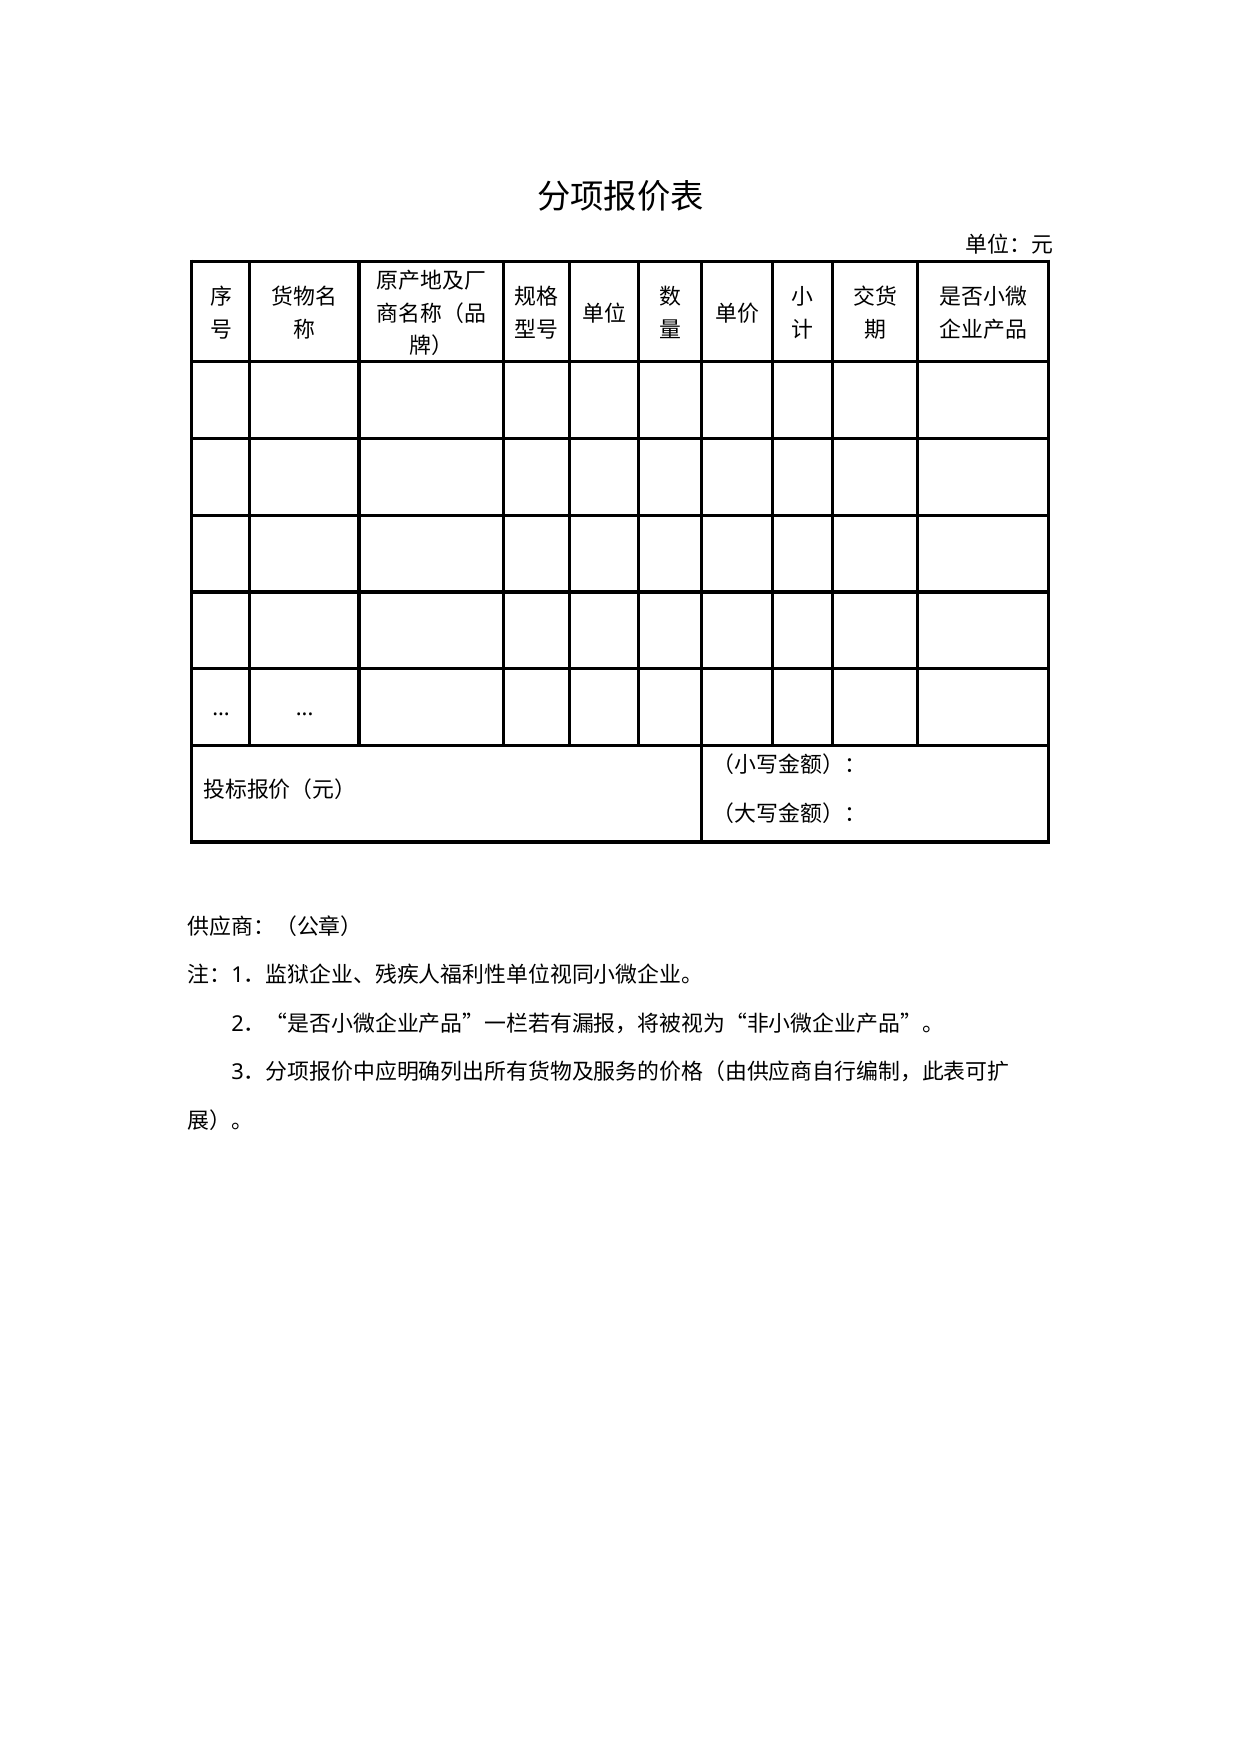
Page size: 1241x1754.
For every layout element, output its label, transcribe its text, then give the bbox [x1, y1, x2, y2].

table_cell [193, 440, 248, 514]
table_cell [703, 363, 771, 437]
text 2．“是否小微企业产品”一栏若有漏报，将被视为“非小微企业产品”。 [187, 1005, 1053, 1038]
table_cell [834, 594, 916, 667]
table_cell [361, 363, 502, 437]
table_cell （小写金额）： （大写金额）： [703, 747, 1047, 840]
table_header 数量 [640, 263, 700, 360]
table_header 单价 [703, 263, 771, 360]
table_cell [640, 517, 700, 590]
table_header 小计 [774, 263, 831, 360]
table_cell [361, 517, 502, 590]
table_cell [361, 670, 502, 744]
table_cell [251, 363, 357, 437]
table_cell [834, 363, 916, 437]
table_header 规格型号 [505, 263, 568, 360]
table_cell ... [251, 670, 357, 744]
text 供应商：（公章） [187, 908, 1053, 941]
table_cell [251, 594, 357, 667]
text 注：1．监狱企业、残疾人福利性单位视同小微企业。 [187, 957, 1053, 989]
table_cell [834, 517, 916, 590]
table_cell [774, 670, 831, 744]
table_header 单位 [571, 263, 637, 360]
table_cell [703, 594, 771, 667]
table_cell [505, 440, 568, 514]
table_cell [834, 670, 916, 744]
table_cell [703, 670, 771, 744]
table_cell [774, 594, 831, 667]
table_cell ... [193, 670, 248, 744]
text 分项报价表 [187, 162, 1053, 227]
table_cell [505, 594, 568, 667]
table_cell 投标报价（元） [193, 747, 700, 840]
table_cell [571, 363, 637, 437]
table_cell [571, 670, 637, 744]
table_header 原产地及厂商名称（品牌） [361, 263, 502, 360]
table_cell [505, 517, 568, 590]
table_cell [505, 670, 568, 744]
table_cell [193, 594, 248, 667]
text 单位：元 [187, 227, 1053, 259]
table_cell [834, 440, 916, 514]
table_cell [919, 440, 1047, 514]
table_header 序号 [193, 263, 248, 360]
table_cell [193, 517, 248, 590]
table_cell [361, 440, 502, 514]
table_cell [640, 363, 700, 437]
table_cell [919, 363, 1047, 437]
table_header 货物名称 [251, 263, 357, 360]
table_cell [640, 440, 700, 514]
table_cell [919, 517, 1047, 590]
table_cell [361, 594, 502, 667]
table_cell [505, 363, 568, 437]
table_cell [919, 594, 1047, 667]
text 3．分项报价中应明确列出所有货物及服务的价格（由供应商自行编制，此表可扩展）。 [187, 1053, 1053, 1135]
table_cell [703, 517, 771, 590]
table_cell [571, 517, 637, 590]
table_cell [774, 363, 831, 437]
table_cell [251, 517, 357, 590]
table_cell [640, 594, 700, 667]
table_cell [571, 594, 637, 667]
table_cell [919, 670, 1047, 744]
table_cell [193, 363, 248, 437]
table_header 交货期 [834, 263, 916, 360]
table_cell [251, 440, 357, 514]
table_cell [571, 440, 637, 514]
table_cell [774, 440, 831, 514]
table_cell [640, 670, 700, 744]
table_cell [703, 440, 771, 514]
table_header 是否小微企业产品 [919, 263, 1047, 360]
table_cell [774, 517, 831, 590]
